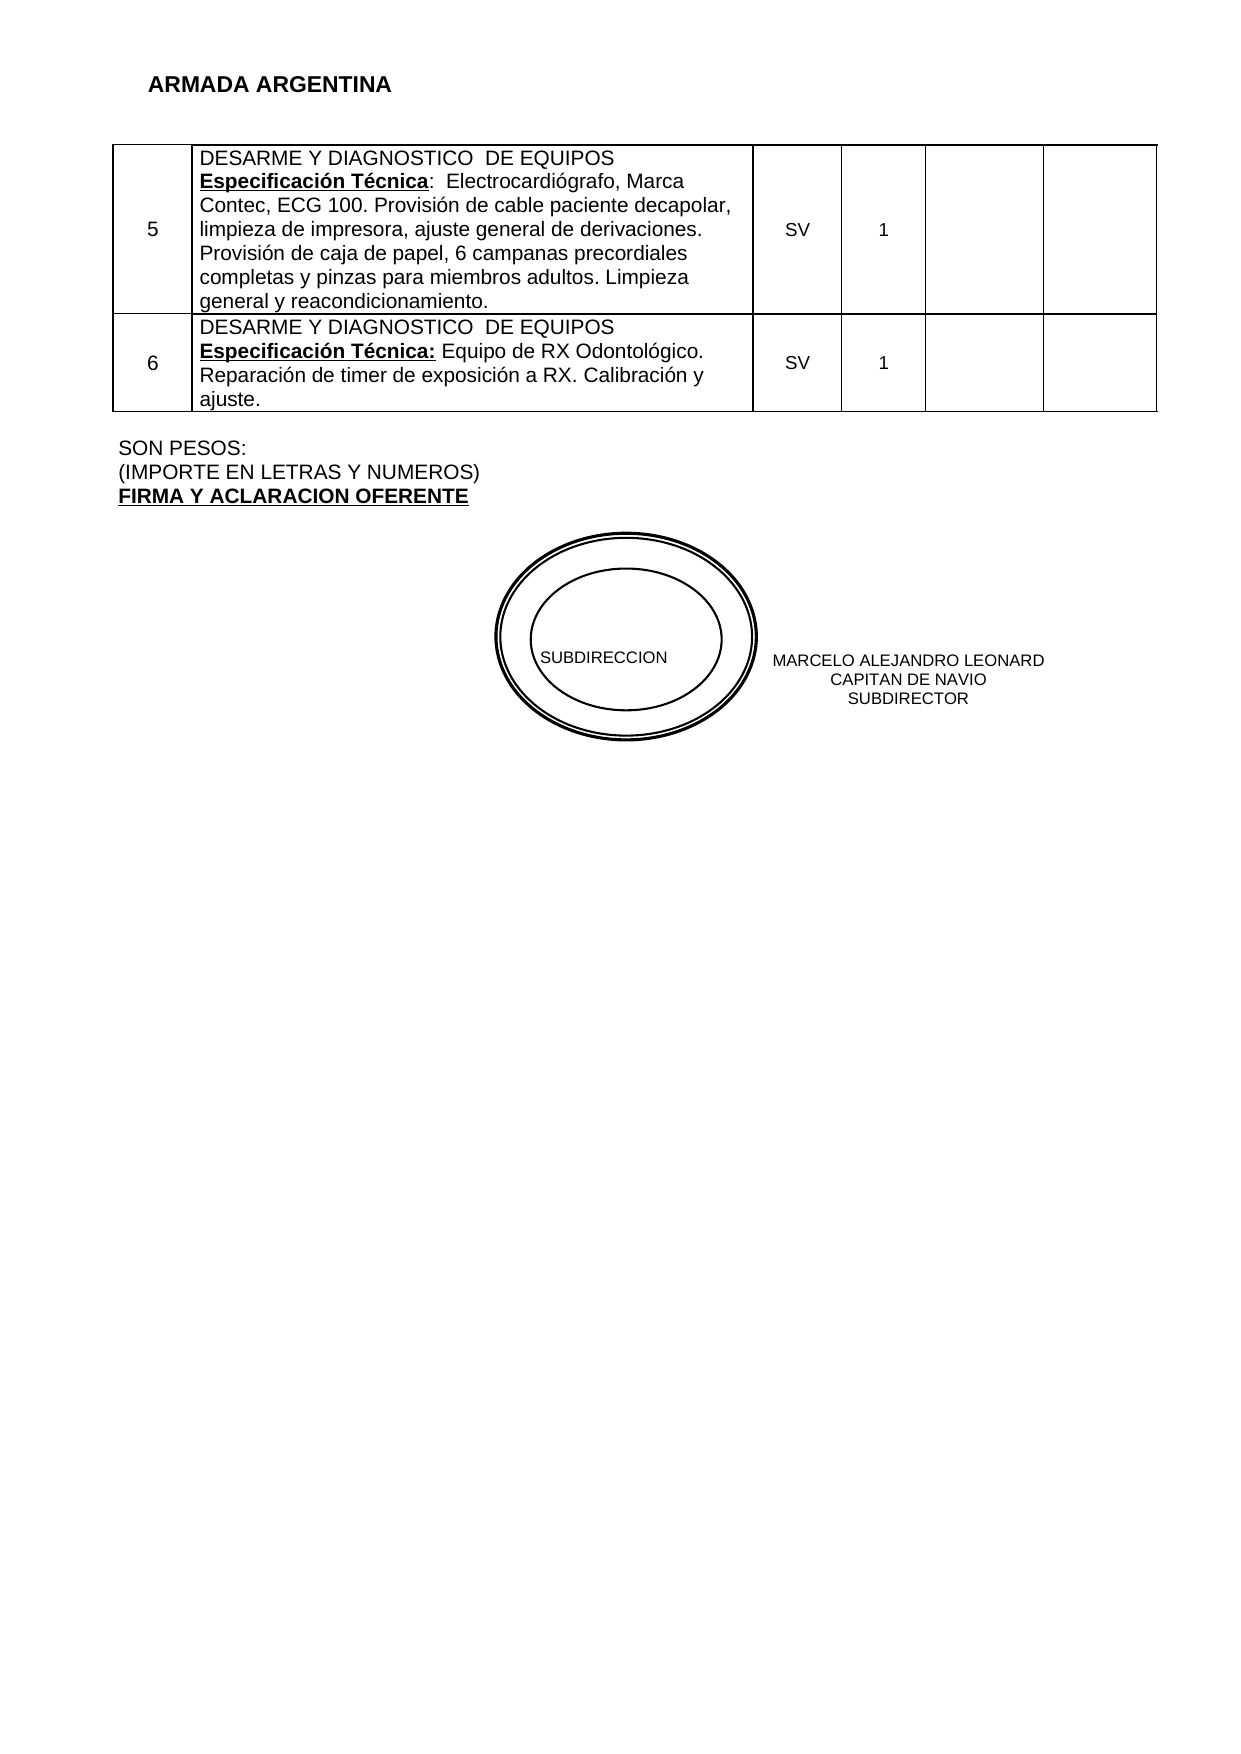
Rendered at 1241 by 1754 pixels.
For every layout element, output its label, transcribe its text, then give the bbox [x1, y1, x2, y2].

table_cell [1044, 146, 1156, 313]
text FIRMA Y ACLARACION OFERENTE [118, 484, 1122, 508]
table_cell [926, 146, 1043, 313]
text SON PESOS: [118, 436, 1122, 460]
table_cell 6 [114, 314, 191, 411]
table_cell [926, 315, 1043, 411]
table_cell SV [754, 146, 841, 313]
table_cell 1 [842, 315, 925, 411]
table_cell 1 [842, 146, 925, 313]
table_cell [1044, 315, 1156, 411]
table_cell DESARME Y DIAGNOSTICO DE EQUIPOS Especificación Técnica: Electrocardiógrafo, Marca Contec, ECG 100. Provisión de cable paciente decapolar, limpieza de impresora, ajuste general de derivaciones. Provisión de caja de papel, 6 campanas precordiales completas y pinzas para miembros adultos. Limpieza general y reacondicionamiento. [193, 146, 752, 313]
text (IMPORTE EN LETRAS Y NUMEROS) [118, 460, 1122, 484]
table_cell 5 [114, 145, 191, 313]
table_cell SV [754, 315, 841, 411]
table_cell DESARME Y DIAGNOSTICO DE EQUIPOS Especificación Técnica: Equipo de RX Odontológico. Reparación de timer de exposición a RX. Calibración y ajuste. [193, 315, 752, 411]
